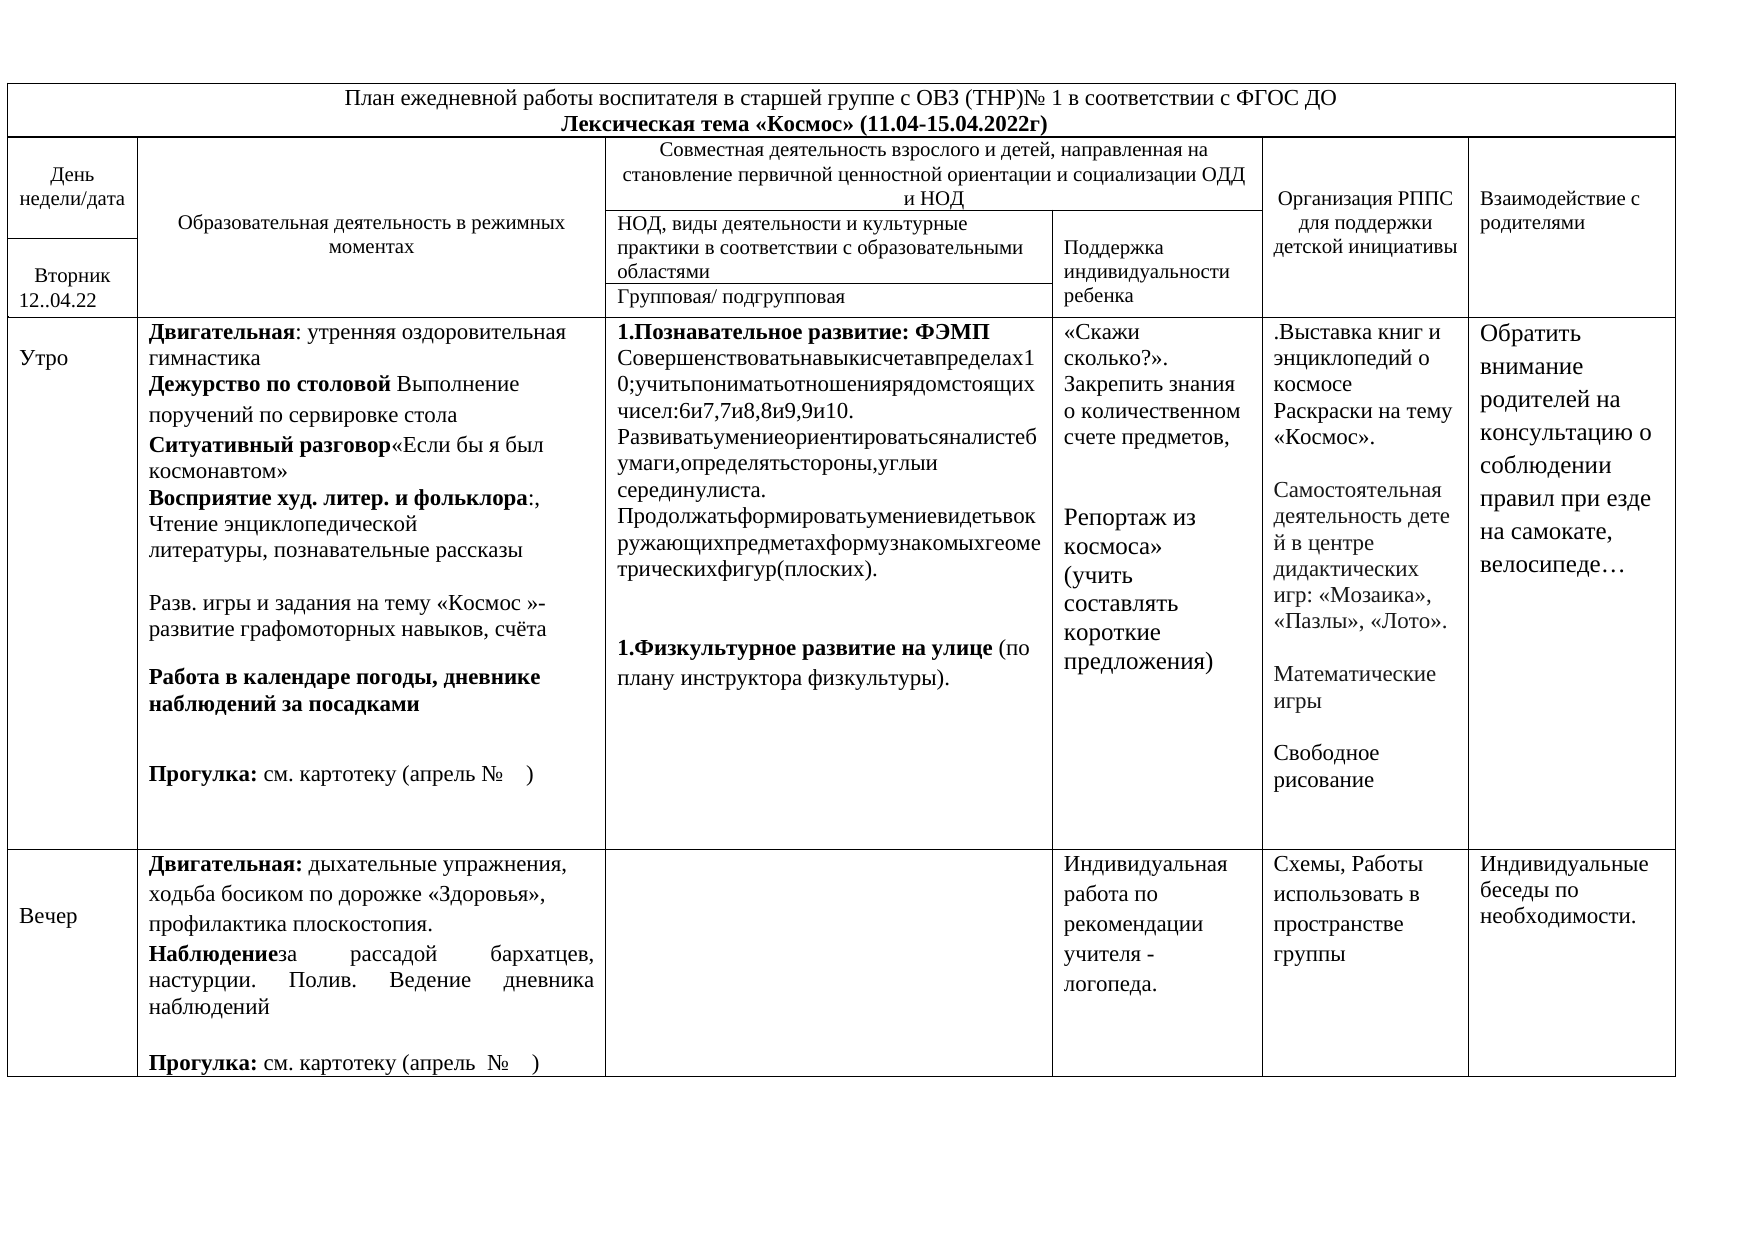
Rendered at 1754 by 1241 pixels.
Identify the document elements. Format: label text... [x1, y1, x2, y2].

table_cell Схемы, Работы использовать в пространстве группы [1263, 850, 1468, 1076]
table_cell НОД, виды деятельности и культурные практики в соответствии с образовательными областями [606, 211, 1052, 283]
table_cell Двигательная: утренняя оздоровительная гимнастика Дежурство по столовой Выполнение поручений по сервировке стола Ситуативный разговор«Если бы я был космонавтом» Восприятие худ. литер. и фольклора:, Чтение энциклопедической литературы, познавательные рассказы Разв. игры и задания на тему «Космос »- развитие графомоторных навыков, счёта Работа в календаре погоды, дневнике наблюдений за посадками Прогулка: см. картотеку (апрель № ) [138, 318, 605, 848]
table_cell Индивидуальная работа по рекомендации учителя - логопеда. [1053, 850, 1262, 1076]
table_cell Вторник 12..04.22 [8, 239, 137, 317]
table_cell Утро [8, 318, 137, 848]
table_cell Взаимодействие с родителями [1469, 138, 1675, 317]
table_cell [606, 850, 1052, 1076]
table_cell Обратить внимание родителей на консультацию о соблюдении правил при езде на самокате, велосипеде… [1469, 318, 1675, 848]
table_cell Групповая/ подгрупповая [606, 284, 1052, 317]
table_cell 1.Познавательное развитие: ФЭМП Совершенствоватьнавыкисчетавпределах10;учитьпониматьотношениярядомстоящихчисел:6и7,7и8,8и9,9и10. Развиватьумениеориентироватьсяналистебумаги,определятьстороны,углыи серединулиста. Продолжатьформироватьумениевидетьвокружающихпредметахформузнакомыхгеометрическихфигур(плоских). 1.Физкультурное развитие на улице (по плану инструктора физкультуры). [606, 318, 1052, 848]
table_cell Двигательная: дыхательные упражнения, ходьба босиком по дорожке «Здоровья», профилактика плоскостопия. Наблюдениеза рассадой бархатцев, настурции. Полив. Ведение дневника наблюдений Прогулка: см. картотеку (апрель № ) [138, 850, 605, 1076]
table_cell «Скажи сколько?». Закрепить знания о количественном счете предметов, Репортаж из космоса» (учить составлять короткие предложения) [1053, 318, 1262, 848]
table_cell Вечер [8, 850, 137, 1076]
table_cell Поддержка индивидуальности ребенка [1053, 211, 1262, 317]
table_cell .Выставка книг и энциклопедий о космосе Раскраски на тему «Космос». Самостоятельная деятельность детей в центре дидактических игр: «Мозаика», «Пазлы», «Лото». Математические игры Свободное рисование [1263, 318, 1468, 848]
table_cell Образовательная деятельность в режимных моментах [138, 138, 605, 317]
table_header План ежедневной работы воспитателя в старшей группе с ОВЗ (ТНР)№ 1 в соответствии с ФГОС ДО Лексическая тема «Космос» (11.04-15.04.2022г) [8, 84, 1675, 136]
table_cell Организация РППС для поддержки детской инициативы [1263, 138, 1468, 317]
table_cell Индивидуальные беседы по необходимости. [1469, 850, 1675, 1076]
table_cell Совместная деятельность взрослого и детей, направленная на становление первичной ценностной ориентации и социализации ОДД и НОД [606, 138, 1262, 209]
table_cell День недели/дата [8, 138, 137, 238]
